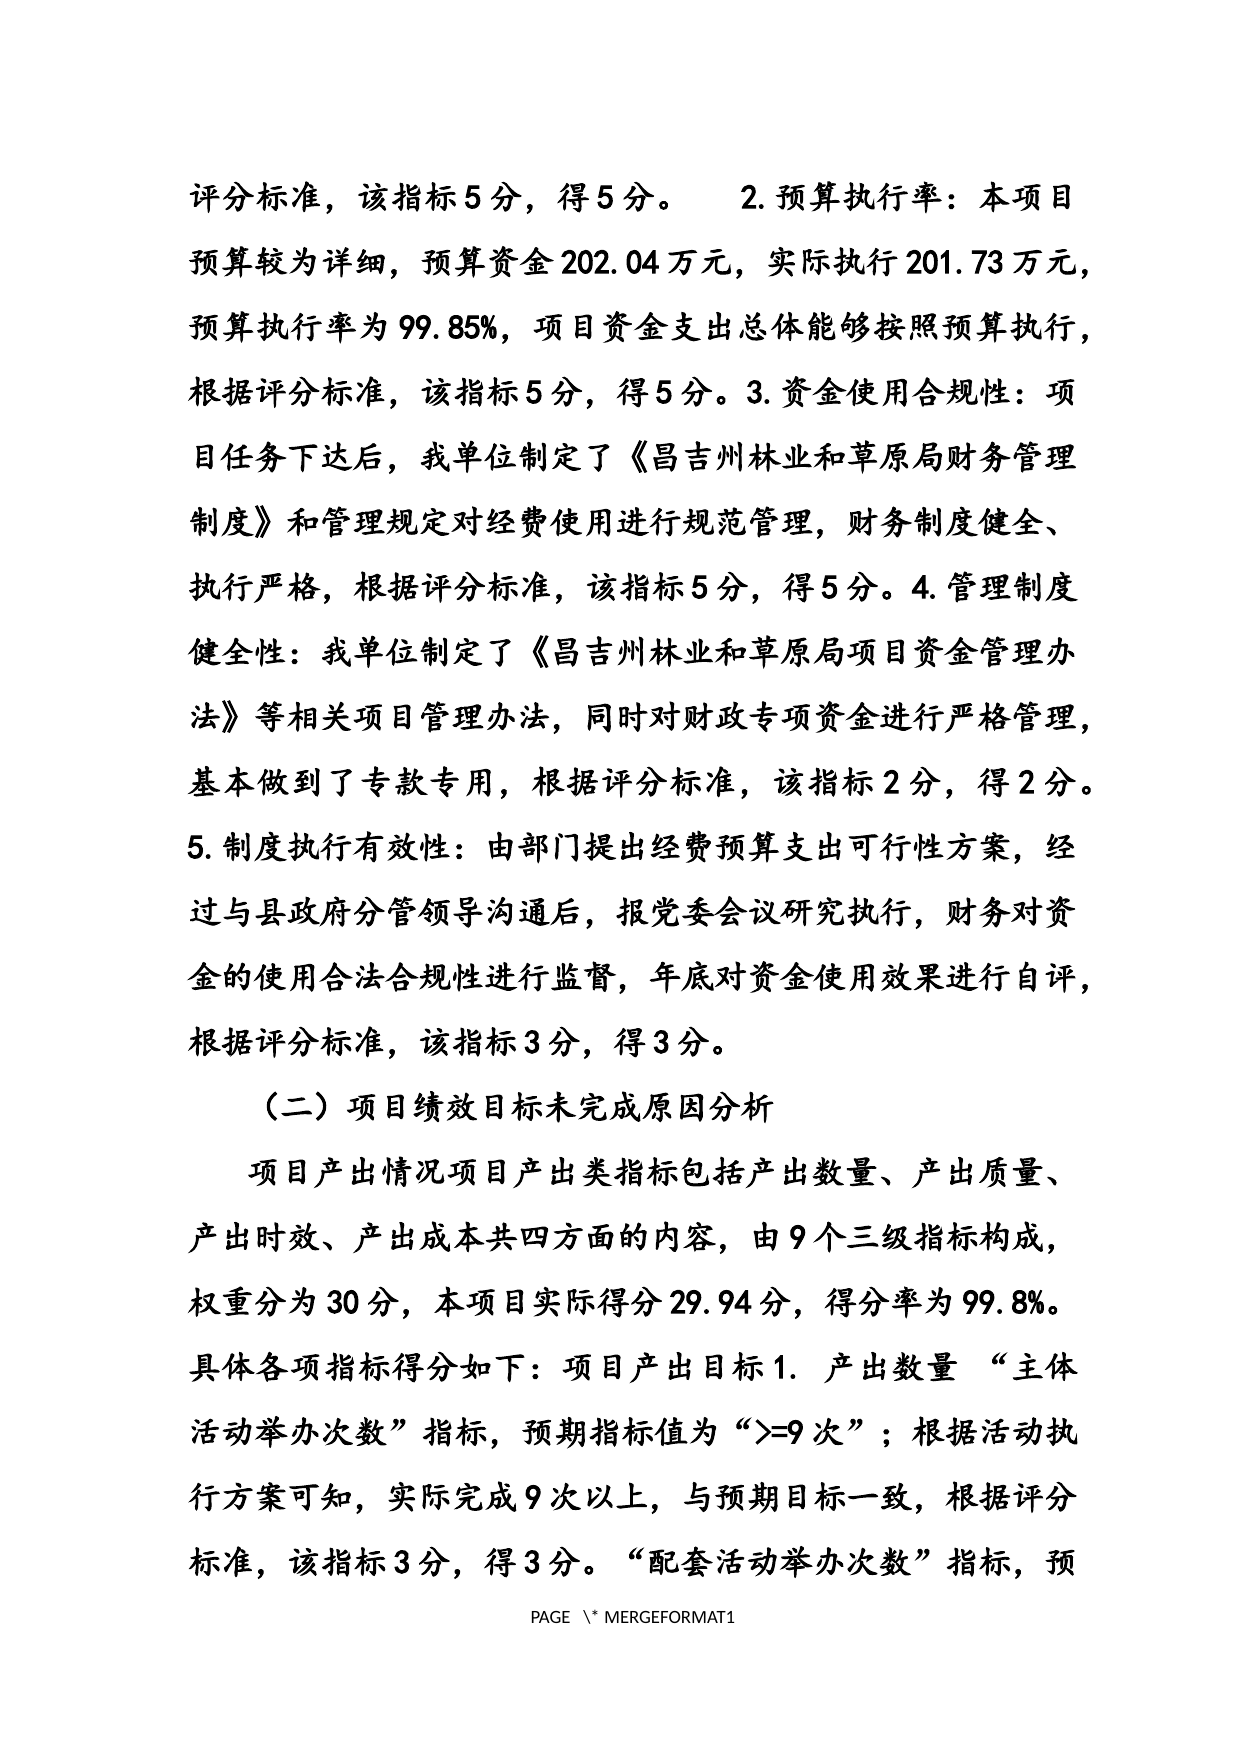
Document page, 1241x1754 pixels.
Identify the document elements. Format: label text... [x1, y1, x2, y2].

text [187, 162, 1078, 1072]
text （二）项目绩效目标未完成原因分析 [187, 1072, 1078, 1137]
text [187, 1137, 1078, 1592]
